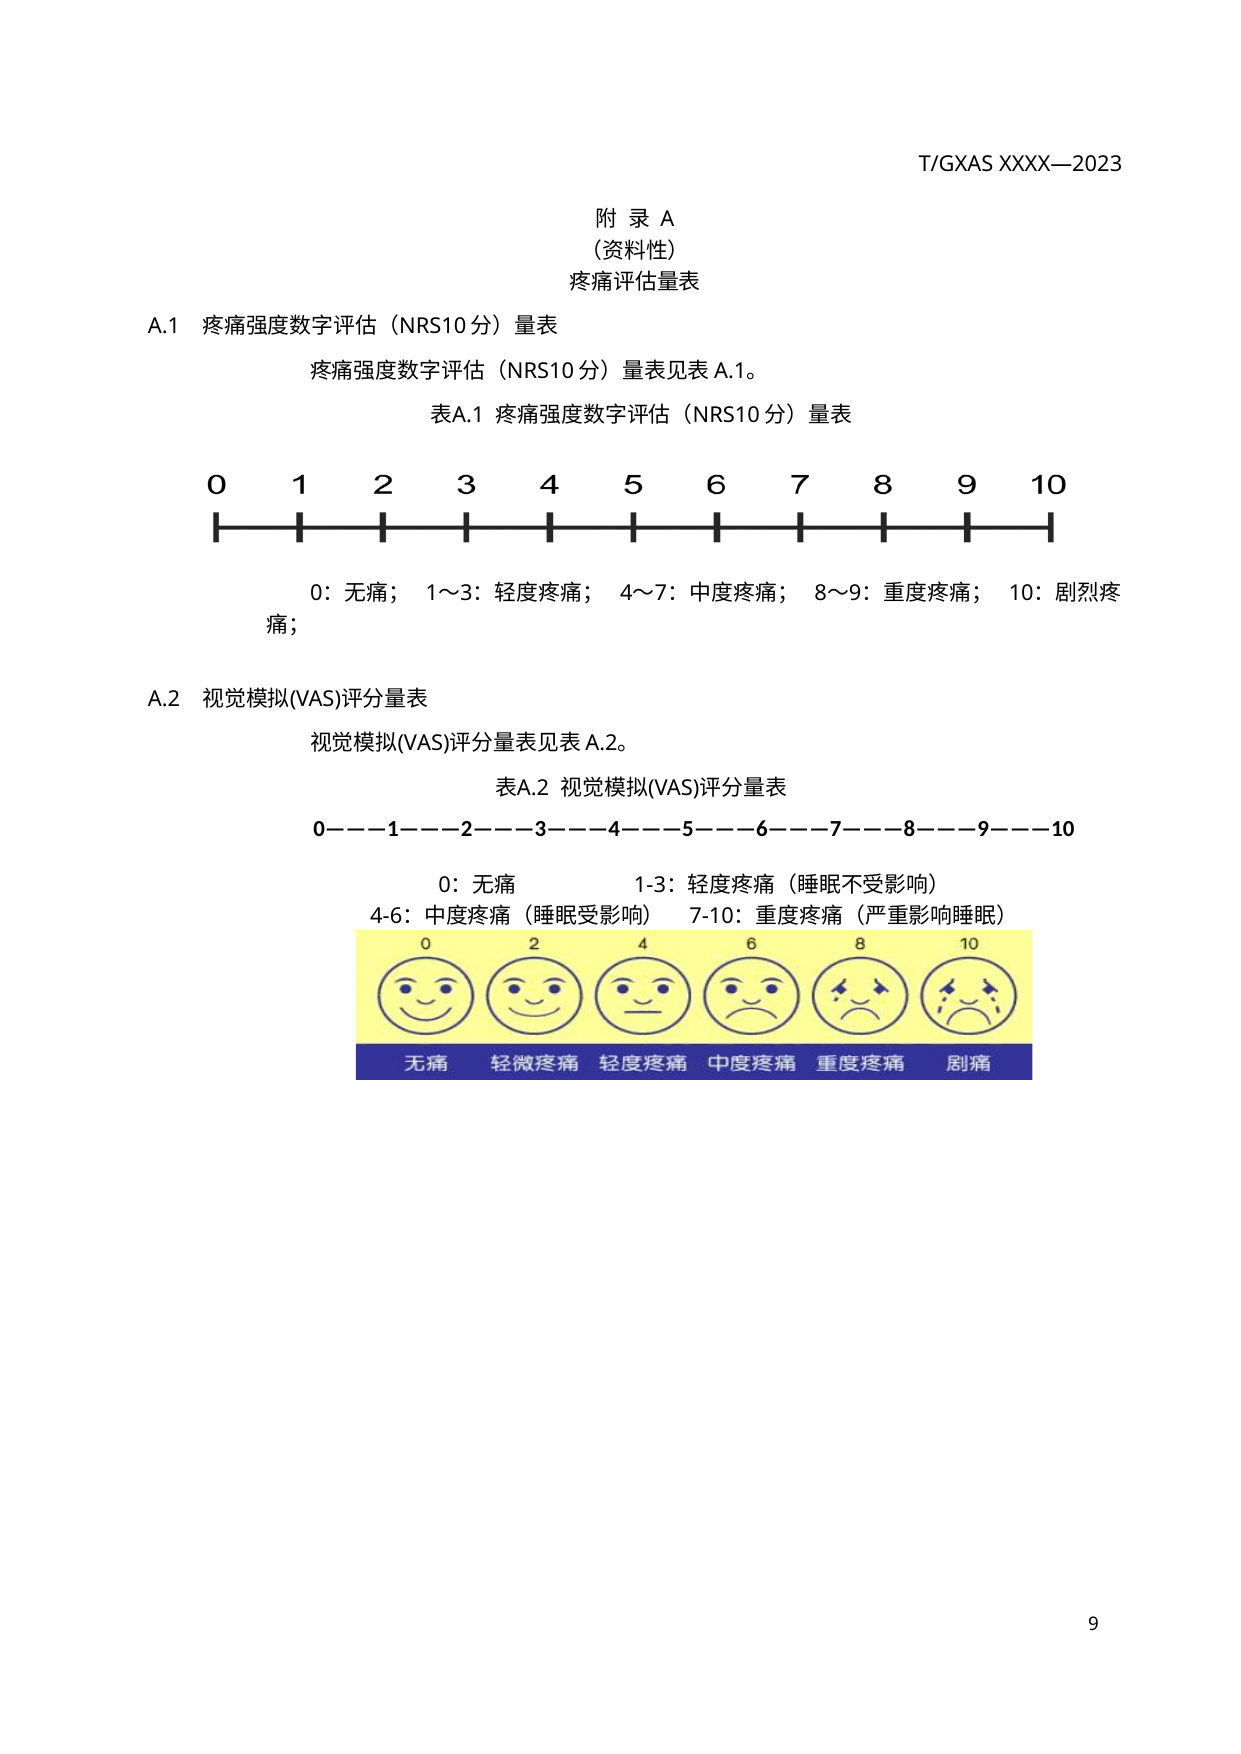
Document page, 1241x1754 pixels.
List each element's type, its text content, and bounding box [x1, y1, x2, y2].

picture [355, 930, 1033, 1080]
text （资料性） 疼痛评估量表 [148, 201, 1122, 296]
text 视觉模拟(VAS)评分量表 [148, 681, 1122, 713]
text 0：无痛 1-3：轻度疼痛（睡眠不受影响） [266, 867, 1122, 898]
picture [202, 471, 1067, 551]
text 视觉模拟(VAS)评分量表见表A.2。 [266, 725, 1122, 757]
text 4-6：中度疼痛（睡眠受影响） 7-10：重度疼痛（严重影响睡眠） [266, 898, 1122, 930]
text 视觉模拟(VAS)评分量表 [148, 769, 1122, 801]
text 疼痛强度数字评估（NRS10分）量表 [148, 308, 1122, 340]
text 疼痛强度数字评估（NRS10分）量表 [148, 397, 1122, 429]
text 疼痛强度数字评估（NRS10分）量表见表A.1。 [266, 353, 1122, 384]
text 0———1———2———3———4———5———6———7———8———9———10 [266, 814, 1122, 842]
